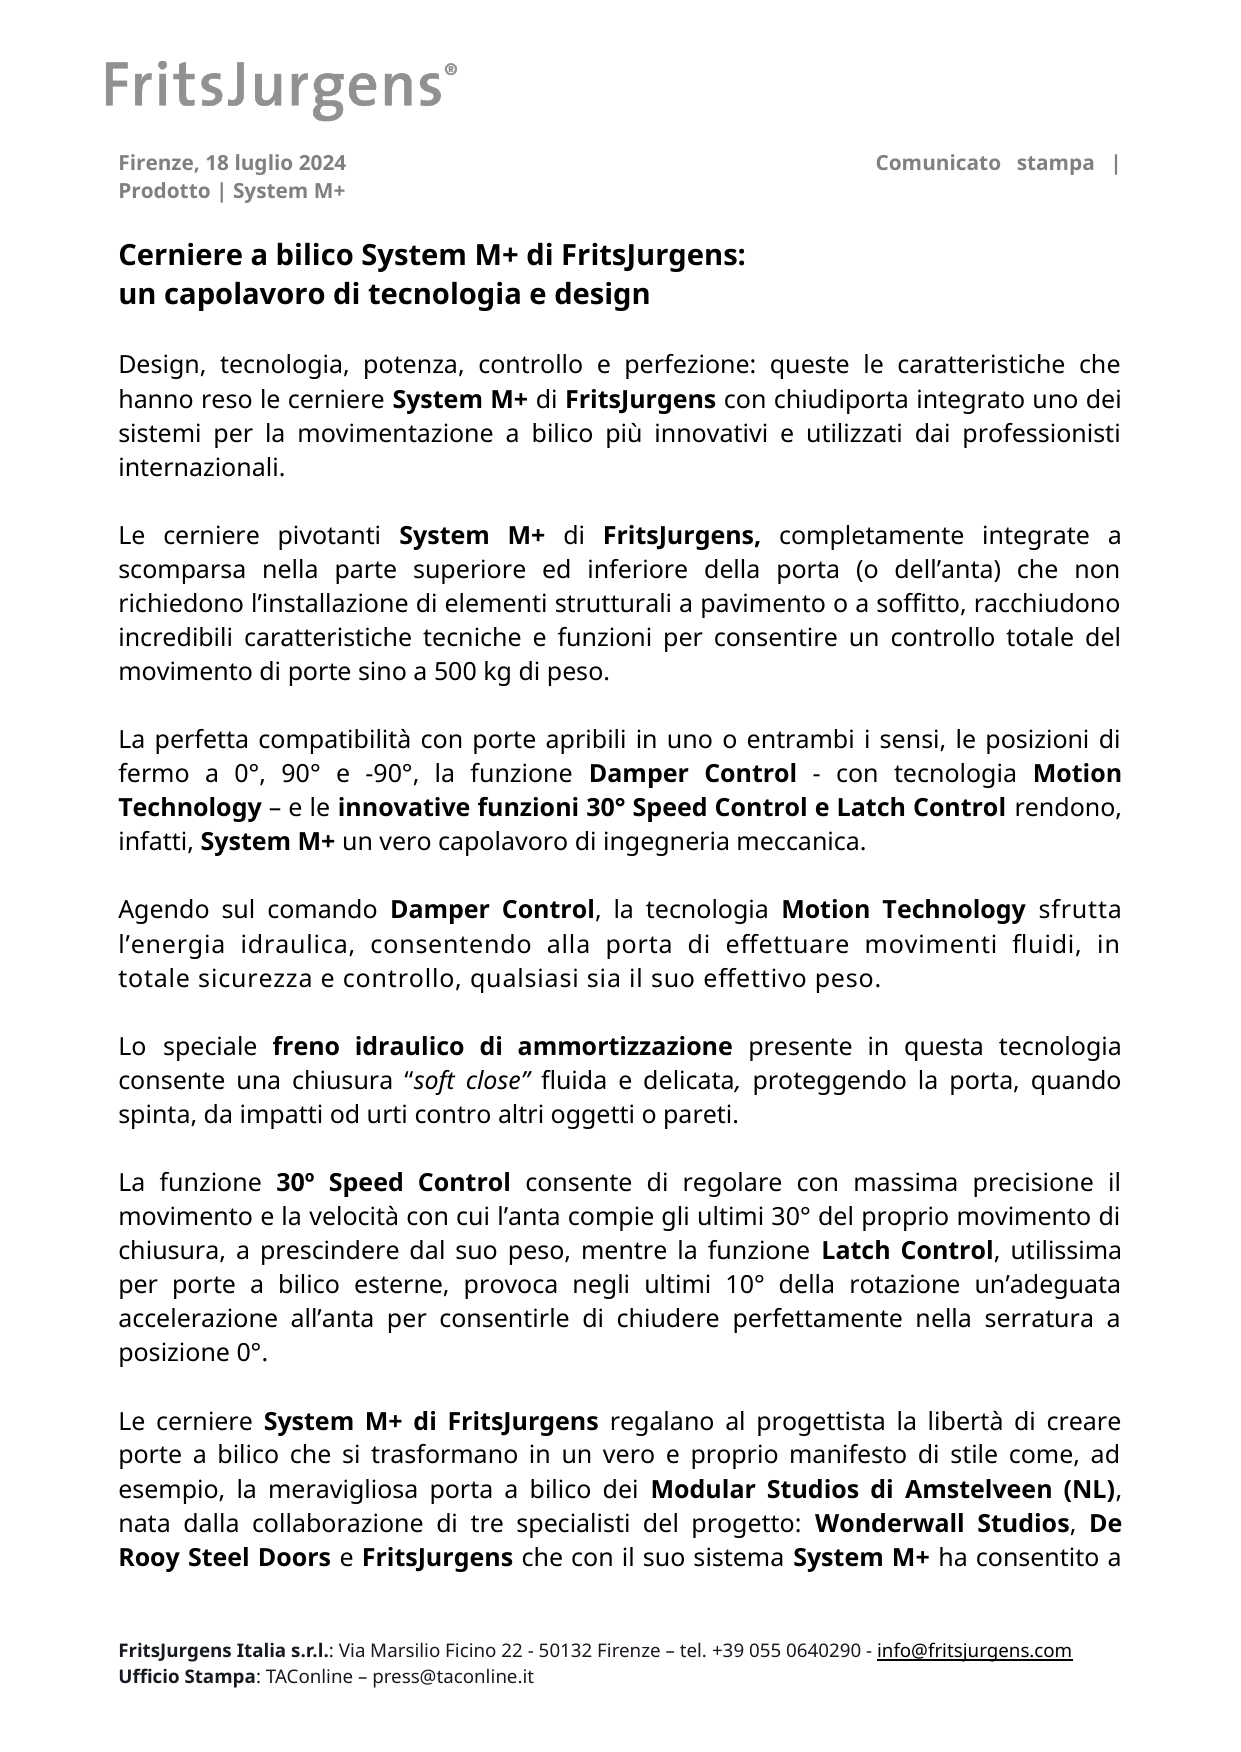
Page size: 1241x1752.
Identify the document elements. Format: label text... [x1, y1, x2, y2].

text un capolavoro di tecnologia e design [118, 273, 1122, 313]
text Lo speciale freno idraulico di ammortizzazione presente in questa tecnologia consente una chiusura “soft close” fluida e delicata, proteggendo la porta, quando spinta, da impatti od urti contro altri oggetti o pareti. [118, 1028, 1122, 1131]
text La funzione 30º Speed Control consente di regolare con massima precisione il movimento e la velocità con cui l’anta compie gli ultimi 30° del proprio movimento di chiusura, a prescindere dal suo peso, mentre la funzione Latch Control, utilissima per porte a bilico esterne, provoca negli ultimi 10° della rotazione un’adeguata accelerazione all’anta per consentirle di chiudere perfettamente nella serratura a posizione 0°. [118, 1165, 1122, 1369]
text Agendo sul comando Damper Control, la tecnologia Motion Technology sfrutta l’energia idraulica, consentendo alla porta di effettuare movimenti fluidi, in totale sicurezza e controllo, qualsiasi sia il suo effettivo peso. [118, 892, 1122, 994]
text Cerniere a bilico System M+ di FritsJurgens: [118, 234, 1122, 273]
text Design, tecnologia, potenza, controllo e perfezione: queste le caratteristiche che hanno reso le cerniere System M+ di FritsJurgens con chiudiporta integrato uno dei sistemi per la movimentazione a bilico più innovativi e utilizzati dai professionisti internazionali. [118, 347, 1122, 483]
text Le cerniere pivotanti System M+ di FritsJurgens, completamente integrate a scomparsa nella parte superiore ed inferiore della porta (o dell’anta) che non richiedono l’installazione di elementi strutturali a pavimento o a soffitto, racchiudono incredibili caratteristiche tecniche e funzioni per consentire un controllo totale del movimento di porte sino a 500 kg di peso. [118, 517, 1122, 688]
picture [88, 28, 470, 149]
text Firenze, 18 luglio 2024 Comunicato stampa | Prodotto | System M+ [118, 148, 1122, 205]
text La perfetta compatibilità con porte apribili in uno o entrambi i sensi, le posizioni di fermo a 0°, 90° e -90°, la funzione Damper Control - con tecnologia Motion Technology – e le innovative funzioni 30° Speed Control e Latch Control rendono, infatti, System M+ un vero capolavoro di ingegneria meccanica. [118, 722, 1122, 858]
